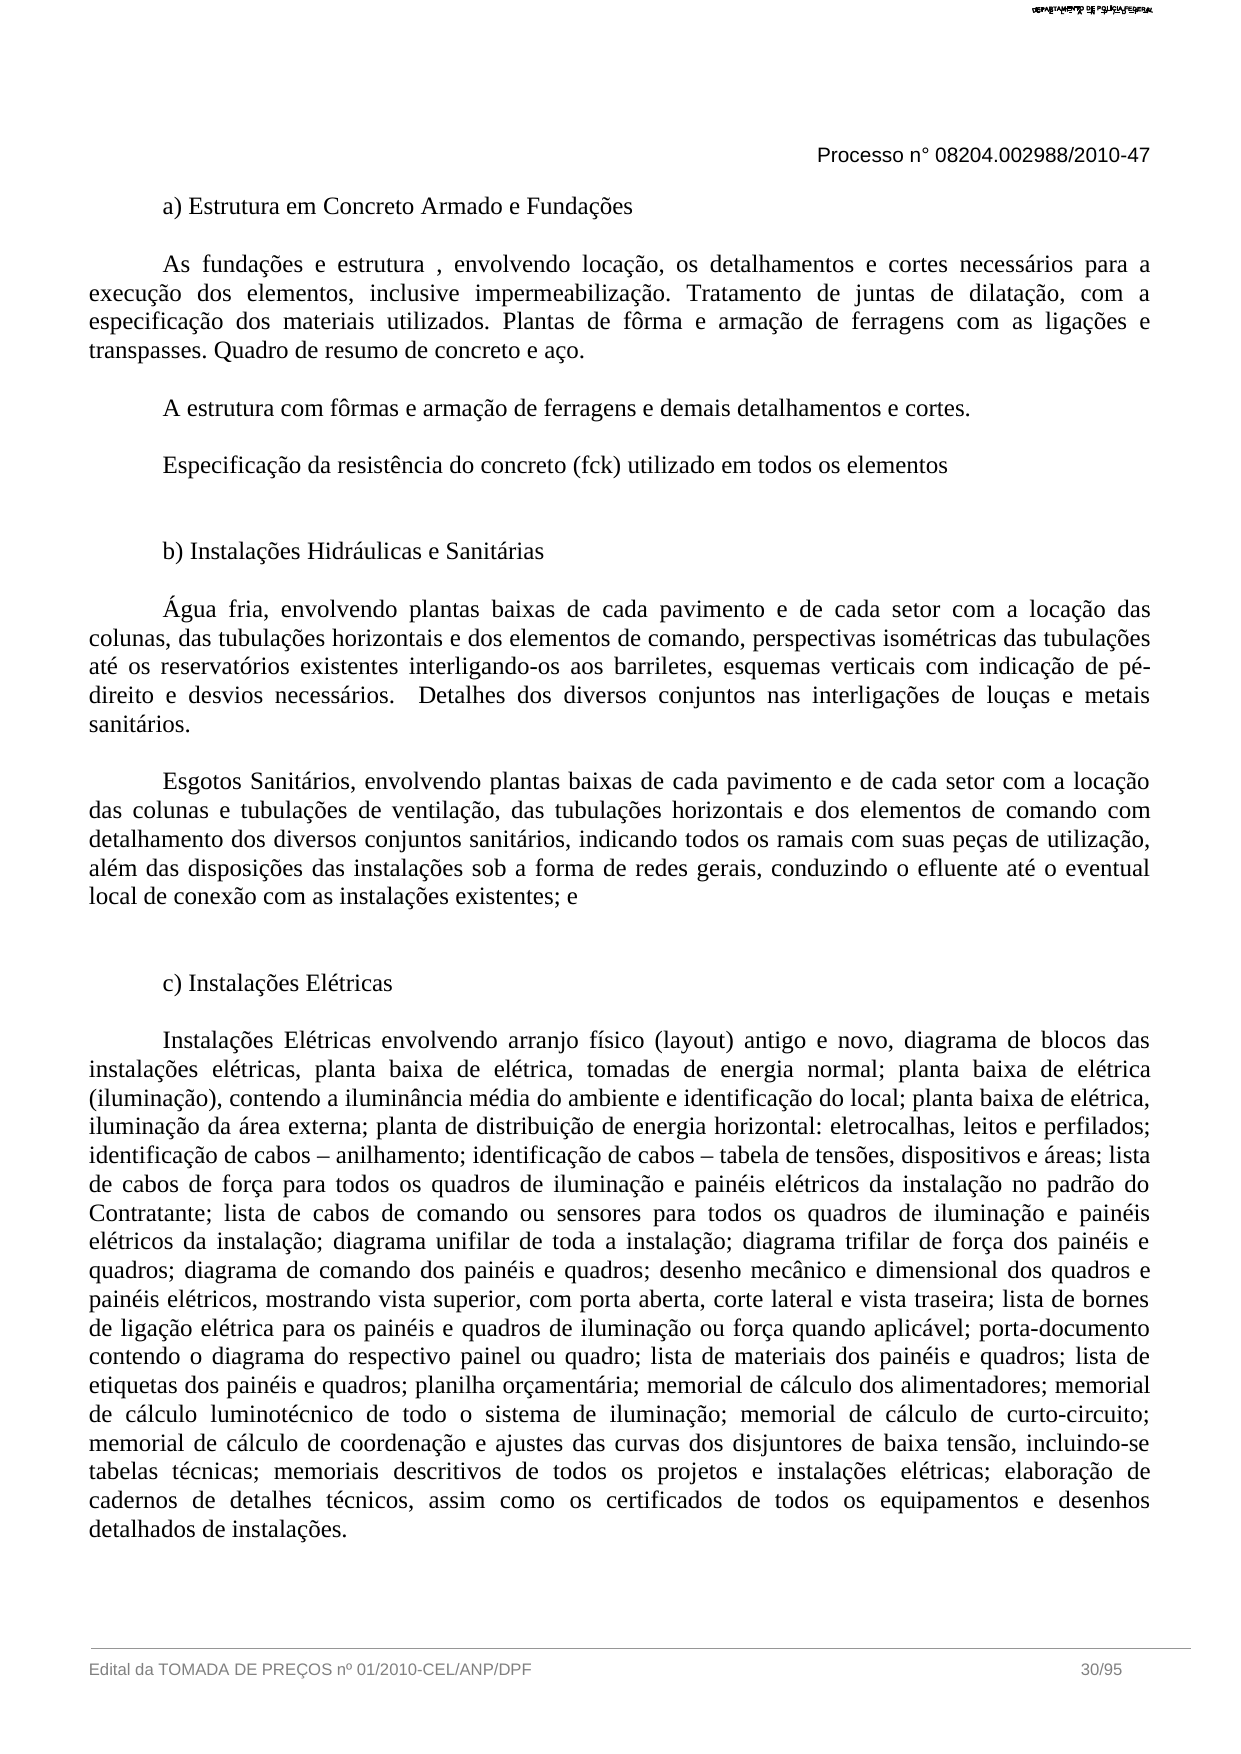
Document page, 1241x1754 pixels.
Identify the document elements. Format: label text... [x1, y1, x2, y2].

text A estrutura com fôrmas e armação de ferragens e demais detalhamentos e cortes. [89, 393, 1152, 421]
text Especificação da resistência do concreto (fck) utilizado em todos os elementos [89, 450, 1152, 479]
text a) Estrutura e Fundações [89, 191, 1152, 220]
text As fundações e estrutura , envolvendo locação, os detalhamentos e cortes necessários para a execução dos elementos, inclusive impermeabilização. Tratamento de juntas de dilatação, com a especificação dos materiais utilizados. Plantas de fôrma e armação de ferragens com as ligações e transpasses. Quadro de resumo de concreto e aço. [89, 249, 1152, 364]
text Instalações Elétricas envolvendo arranjo físico (layout) antigo e novo, diagrama de blocos das instalações elétricas, planta baixa de elétrica, tomadas de energia normal; planta baixa de elétrica (iluminação), contendo a iluminância média do ambiente e identificação do local; planta baixa de elétrica, iluminação da área externa; planta de distribuição de energia horizontal: eletrocalhas, leitos e perfilados; identificação de cabos – anilhamento; identificação de cabos – tabela de tensões, dispositivos e áreas; lista de cabos de força para todos os quadros de iluminação e painéis elétricos da instalação no padrão do Contratante; lista de cabos de comando ou sensores para todos os quadros de iluminação e painéis elétricos da instalação; diagrama unifilar de toda a instalação; diagrama trifilar de força dos painéis e quadros; diagrama de comando dos painéis e quadros; desenho mecânico e dimensional dos quadros e painéis elétricos, mostrando vista superior, com porta aberta, corte lateral e vista traseira; lista de bornes de ligação elétrica para os painéis e quadros de iluminação ou força quando aplicável; porta-documento contendo o diagrama do respectivo painel ou quadro; lista de materiais dos painéis e quadros; lista de etiquetas dos painéis e quadros; planilha orçamentária; memorial de cálculo dos alimentadores; memorial de cálculo luminotécnico de todo o sistema de iluminação; memorial de cálculo de curto-circuito; memorial de cálculo de coordenação e ajustes das curvas dos disjuntores de baixa tensão, incluindo-se tabelas técnicas; memoriais descritivos de todos os projetos e instalações elétricas; elaboração de cadernos de detalhes técnicos, assim como os certificados de todos os equipamentos e desenhos detalhados de instalações. [89, 1025, 1152, 1543]
text b) Instalações Hidráulicas e Sanitárias [89, 536, 1152, 565]
text c) Instalações Elétricas [89, 968, 1152, 996]
text Água fria, envolvendo plantas baixas de cada pavimento e de cada setor com a locação das colunas, das tubulações horizontais e dos elementos de comando, perspectivas isométricas das tubulações até os reservatórios existentes interligando-os aos barriletes, esquemas verticais com indicação de pé-direito e desvios necessários. Detalhes dos diversos conjuntos nas interligações de louças e metais sanitários. [89, 594, 1152, 738]
text Esgotos Sanitários, envolvendo plantas baixas de cada pavimento e de cada setor com a locação das colunas e tubulações de ventilação, das tubulações horizontais e dos elementos de comando com detalhamento dos diversos conjuntos sanitários, indicando todos os ramais com suas peças de utilização, além das disposições das instalações sob a forma de redes gerais, conduzindo o efluente até o eventual local de conexão com as instalações existentes; e [89, 766, 1152, 910]
